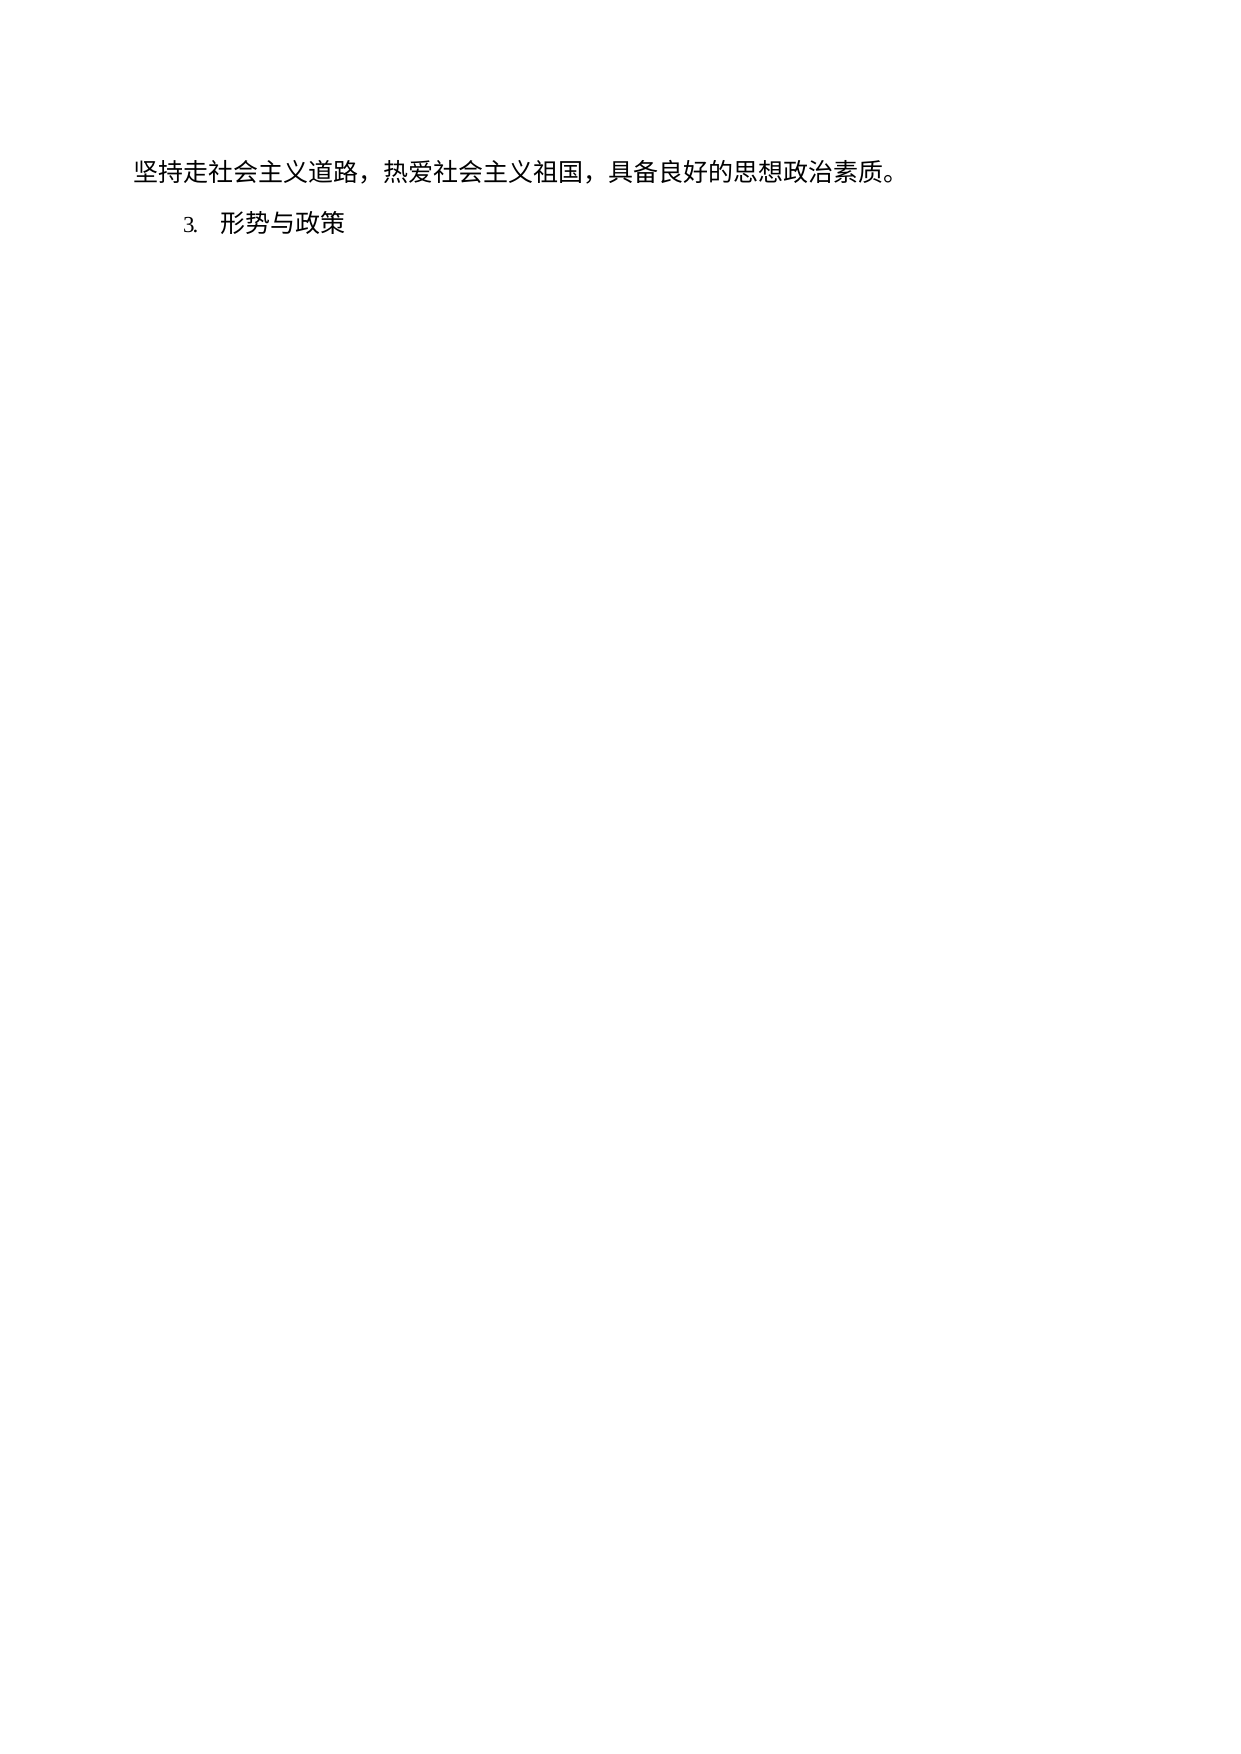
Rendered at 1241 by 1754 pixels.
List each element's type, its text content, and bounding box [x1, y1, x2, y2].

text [133, 152, 1120, 188]
list 形势与政策 [183, 207, 1132, 239]
